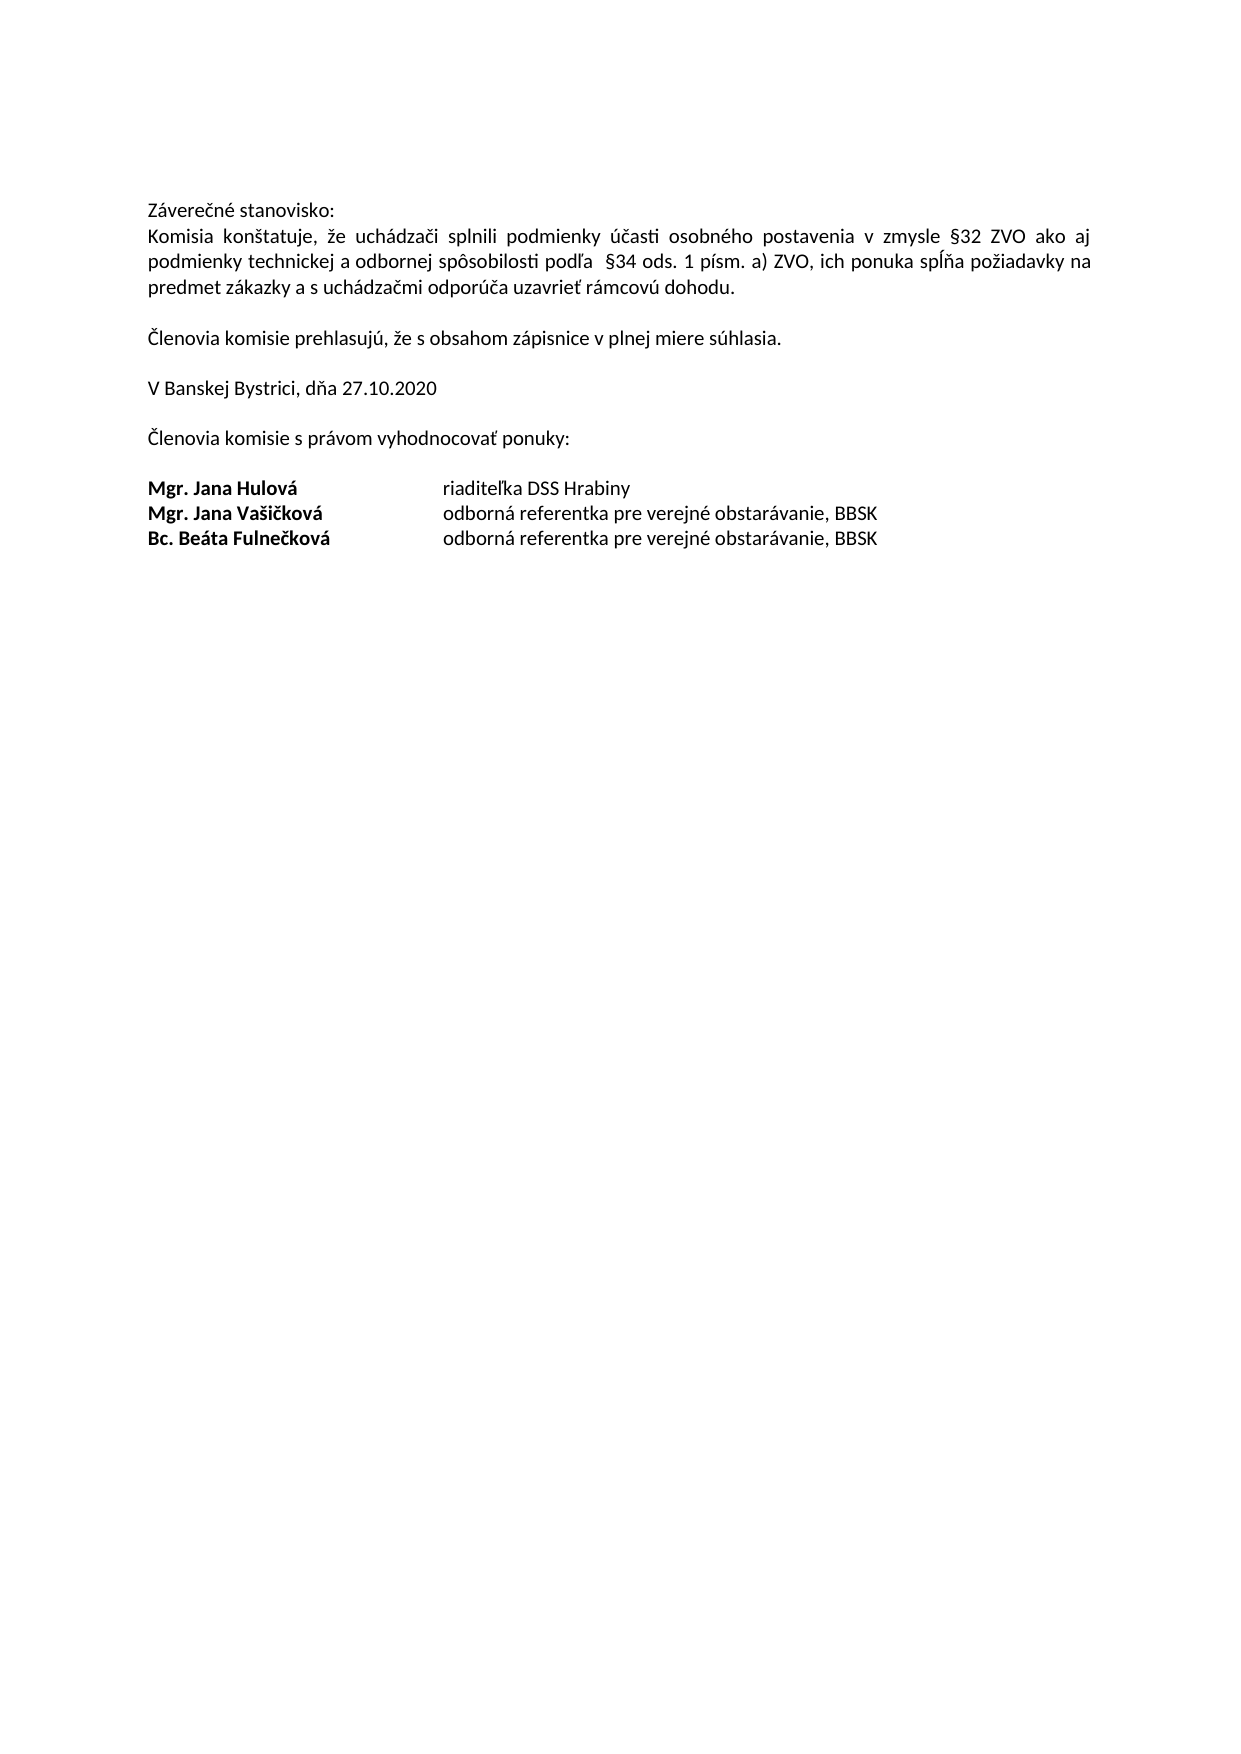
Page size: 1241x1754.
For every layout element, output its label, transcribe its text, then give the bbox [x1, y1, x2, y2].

text Bc. Beáta Fulnečková odborná referentka pre verejné obstarávanie, BBSK [148, 526, 1093, 551]
text Mgr. Jana Vašičková odborná referentka pre verejné obstarávanie, BBSK [148, 500, 1093, 526]
text V Banskej Bystrici, dňa 27.10.2020 [148, 375, 1093, 400]
text Komisia konštatuje, že uchádzači splnili podmienky účasti osobného postavenia v zmysle §32 ZVO ako aj podmienky technickej a odbornej spôsobilosti podľa §34 ods. 1 písm. a) ZVO, ich ponuka spĺňa požiadavky na predmet zákazky a s uchádzačmi odporúča uzavrieť rámcovú dohodu. [148, 223, 1093, 299]
text Členovia komisie prehlasujú, že s obsahom zápisnice v plnej miere súhlasia. [148, 325, 1093, 350]
text Členovia komisie s právom vyhodnocovať ponuky: [148, 425, 1093, 450]
text Záverečné stanovisko: [148, 198, 1093, 223]
text Mgr. Jana Hulová riaditeľka DSS Hrabiny [148, 475, 1093, 500]
